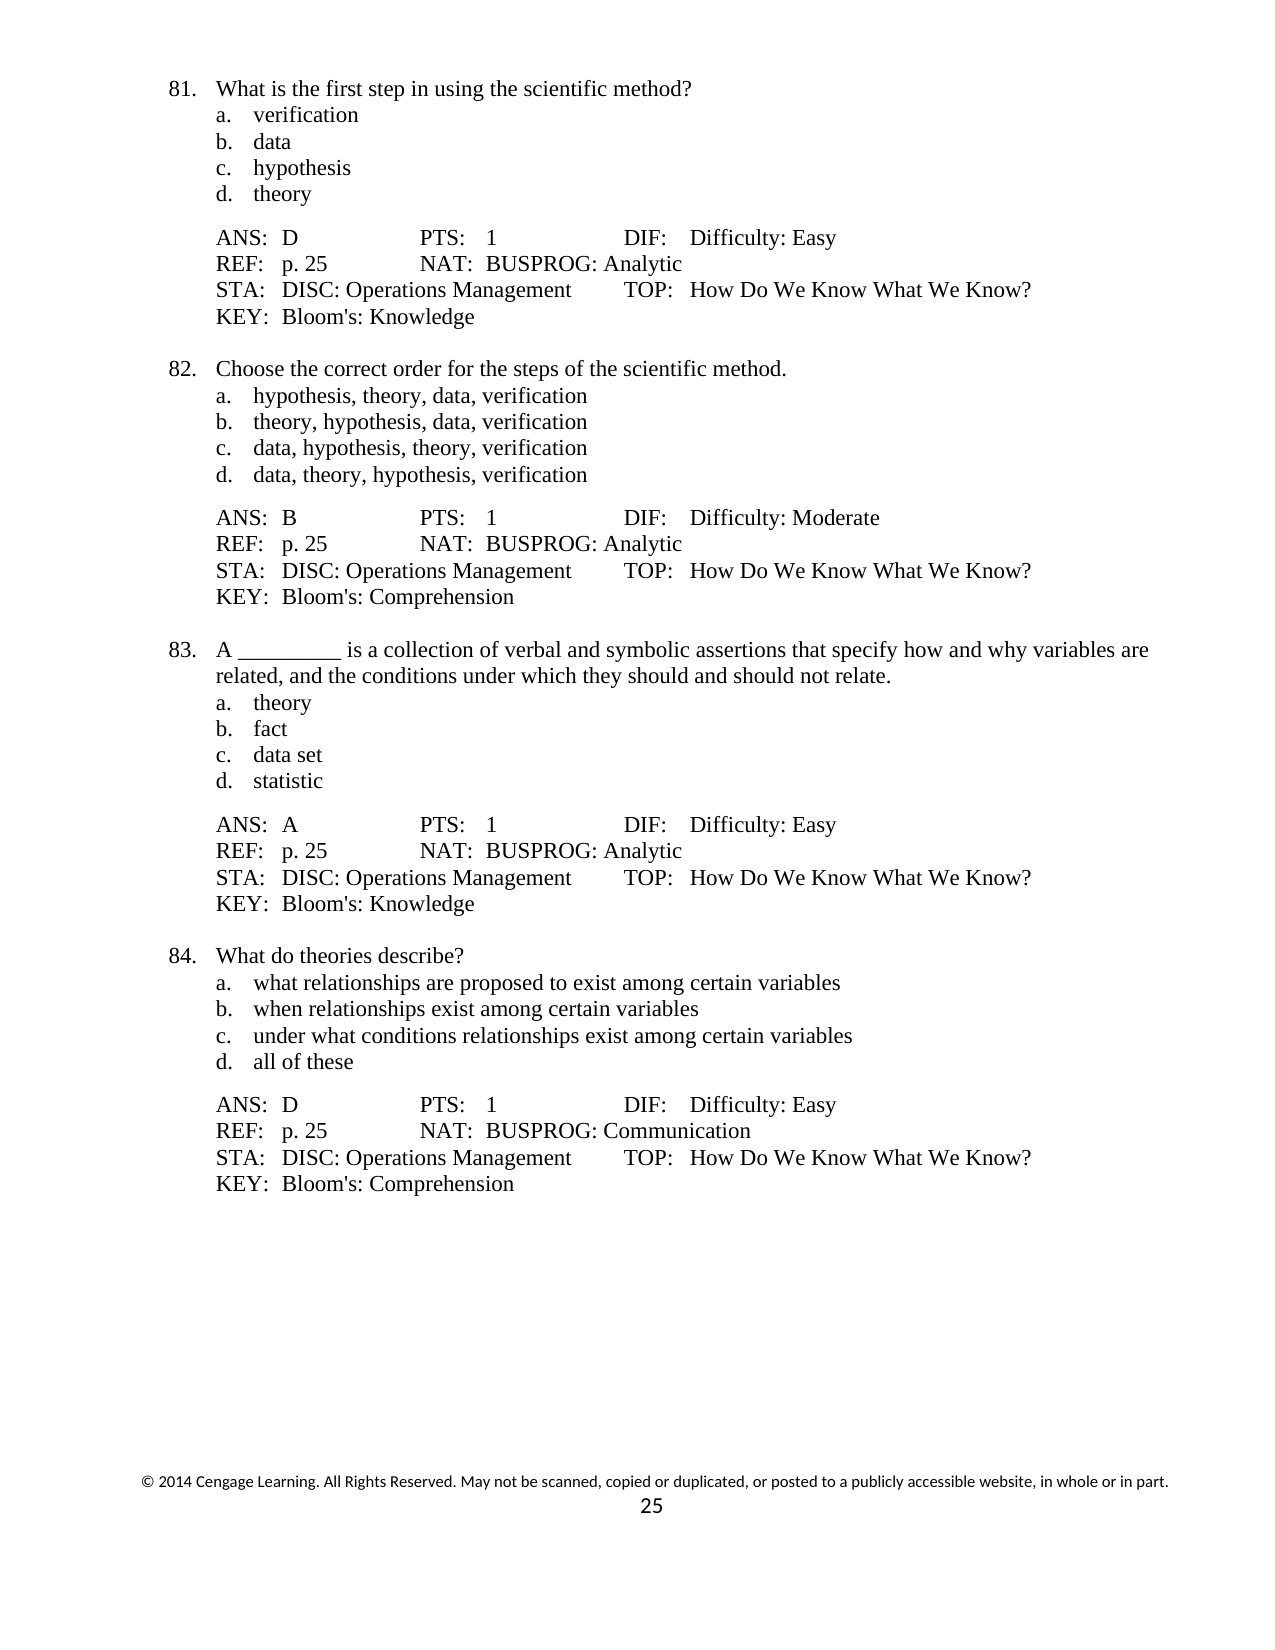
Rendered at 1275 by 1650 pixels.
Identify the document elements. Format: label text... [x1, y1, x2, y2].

text 83. A _________ is a collection of verbal and symbolic assertions that specify how and why variables are related, and the conditions under which they should and should not relate. [150, 636, 1162, 688]
table_cell data, hypothesis, theory, verification [249, 435, 1092, 461]
table_header what relationships are proposed to exist among certain variables [249, 969, 1092, 995]
text KEY: Bloom's: Knowledge [216, 303, 1162, 329]
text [216, 1144, 1162, 1170]
table_header a. [211, 382, 248, 408]
text STA: DISC: Operations Management TOP: How Do We Know What We Know? [216, 557, 1162, 583]
text STA: DISC: Operations Management TOP: How Do We Know What We Know? [216, 863, 1162, 890]
table_cell data, theory, hypothesis, verification [249, 461, 1092, 487]
table_cell b. [211, 408, 248, 434]
table_cell under what conditions relationships exist among certain variables [249, 1022, 1092, 1048]
text REF: p. 25 NAT: BUSPROG: Analytic [216, 530, 1162, 557]
table_header a. [211, 101, 248, 128]
text ANS: D PTS: 1 DIF: Difficulty: Easy [216, 224, 1162, 250]
text ANS: A PTS: 1 DIF: Difficulty: Easy [216, 811, 1162, 837]
table_header hypothesis, theory, data, verification [249, 382, 1092, 408]
table_cell b. [211, 128, 248, 154]
table_cell b. [211, 715, 248, 741]
text 82. Choose the correct order for the steps of the scientific method. [150, 355, 1162, 382]
table_cell d. [211, 180, 248, 207]
table_header verification [249, 101, 1092, 128]
table_cell d. [211, 461, 248, 487]
table_cell hypothesis [249, 154, 1092, 180]
text 81. What is the first step in using the scientific method? [150, 75, 1162, 101]
table_cell d. [211, 768, 248, 794]
table_header a. [211, 689, 248, 715]
table_cell c. [211, 1022, 248, 1048]
table_cell b. [211, 995, 248, 1022]
text KEY: Bloom's: Knowledge [216, 890, 1162, 916]
table_cell all of these [249, 1048, 1092, 1074]
table_header a. [211, 969, 248, 995]
text ANS: B PTS: 1 DIF: Difficulty: Moderate [216, 504, 1162, 530]
table_cell theory [249, 180, 1092, 207]
text ANS: D PTS: 1 DIF: Difficulty: Easy [216, 1091, 1162, 1118]
text REF: p. 25 NAT: BUSPROG: Analytic [216, 837, 1162, 863]
table_cell data [249, 128, 1092, 154]
table_cell theory, hypothesis, data, verification [249, 408, 1092, 434]
table_cell c. [211, 741, 248, 768]
table_cell c. [211, 435, 248, 461]
text STA: DISC: Operations Management TOP: How Do We Know What We Know? [216, 276, 1162, 303]
table_cell fact [249, 715, 1092, 741]
table_cell data set [249, 741, 1092, 768]
table_cell when relationships exist among certain variables [249, 995, 1092, 1022]
text KEY: Bloom's: Comprehension [216, 583, 1162, 609]
text REF: p. 25 NAT: BUSPROG: Analytic [216, 250, 1162, 276]
text REF: p. 25 NAT: BUSPROG: Communication [216, 1118, 1162, 1144]
table_cell statistic [249, 768, 1092, 794]
table_header theory [249, 689, 1092, 715]
table_cell d. [211, 1048, 248, 1074]
text KEY: Bloom's: Comprehension [216, 1170, 1162, 1197]
table_cell c. [211, 154, 248, 180]
text 84. What do theories describe? [150, 943, 1162, 969]
